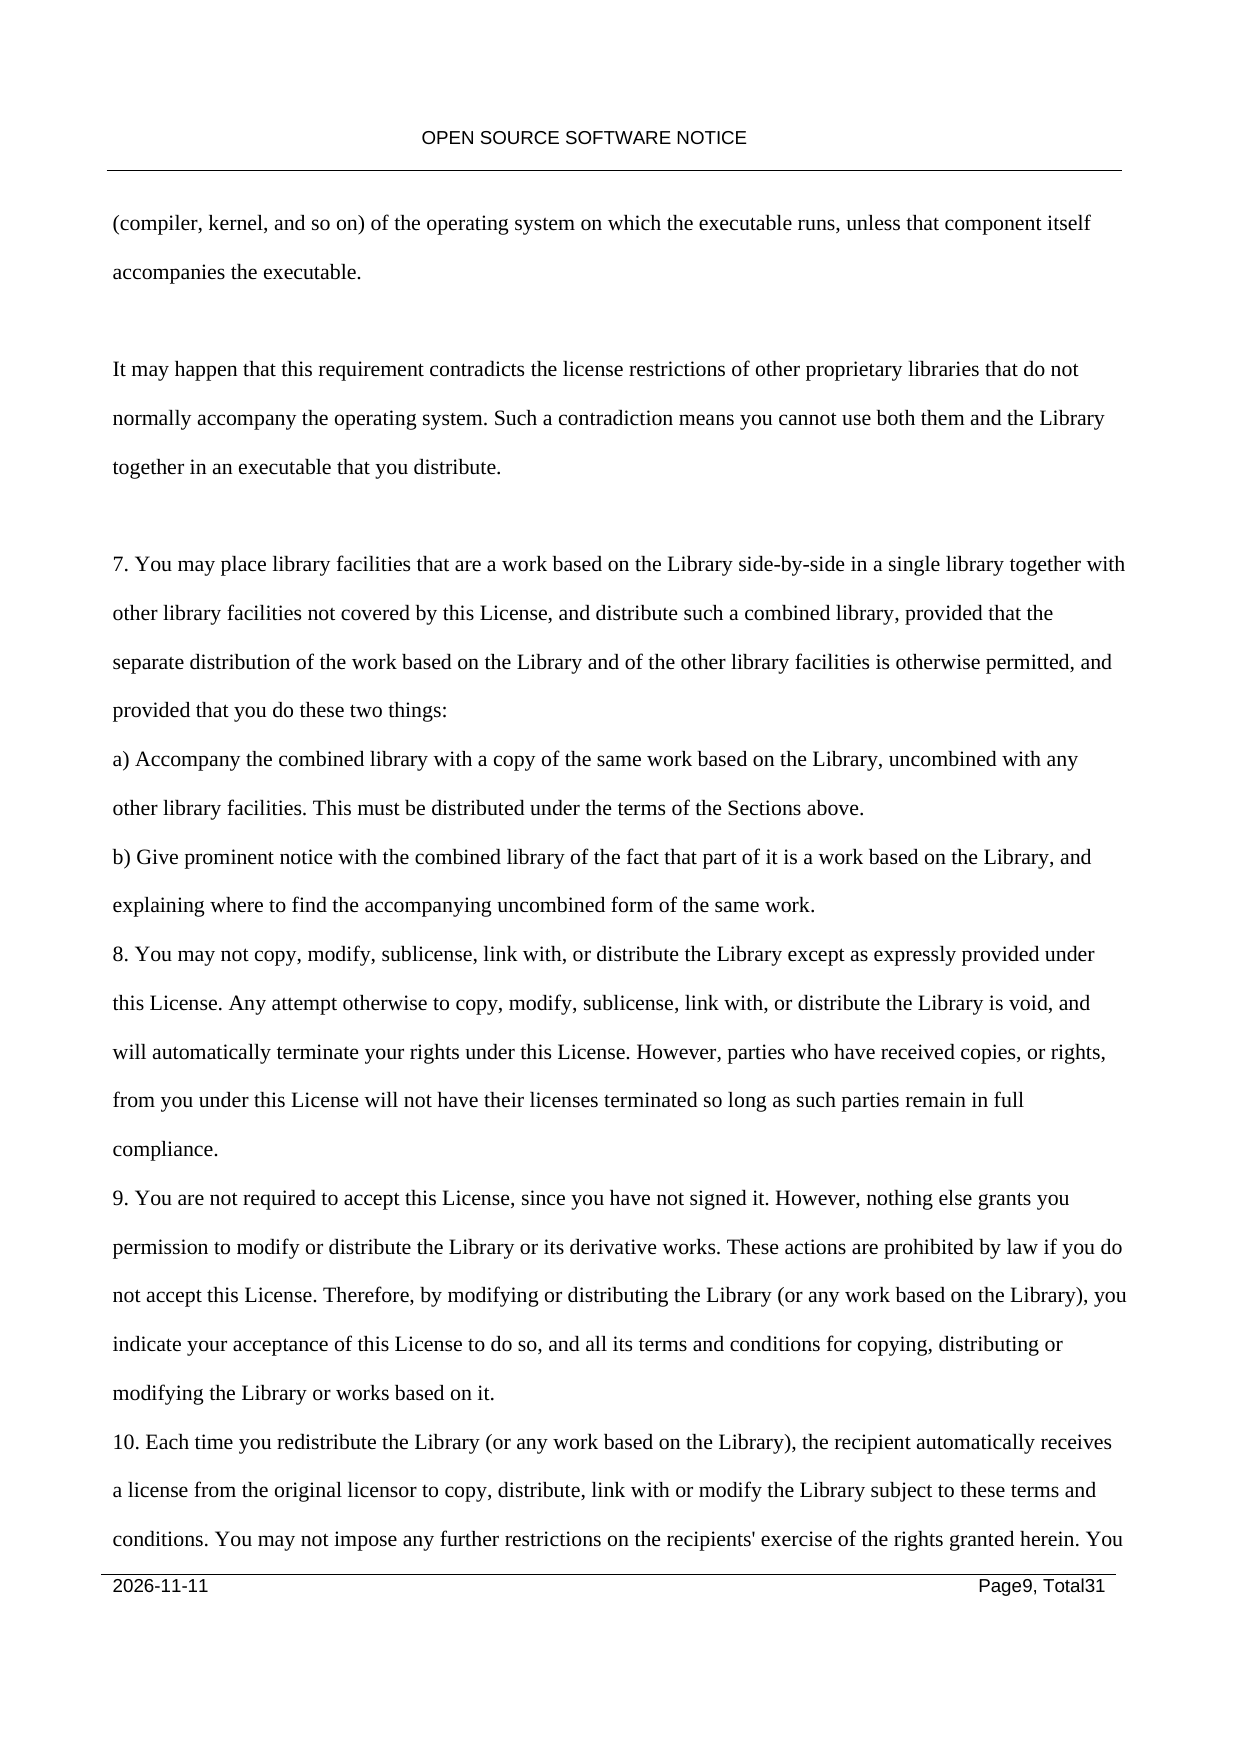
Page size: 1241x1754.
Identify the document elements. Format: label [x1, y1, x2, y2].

text [112, 206, 1128, 1555]
